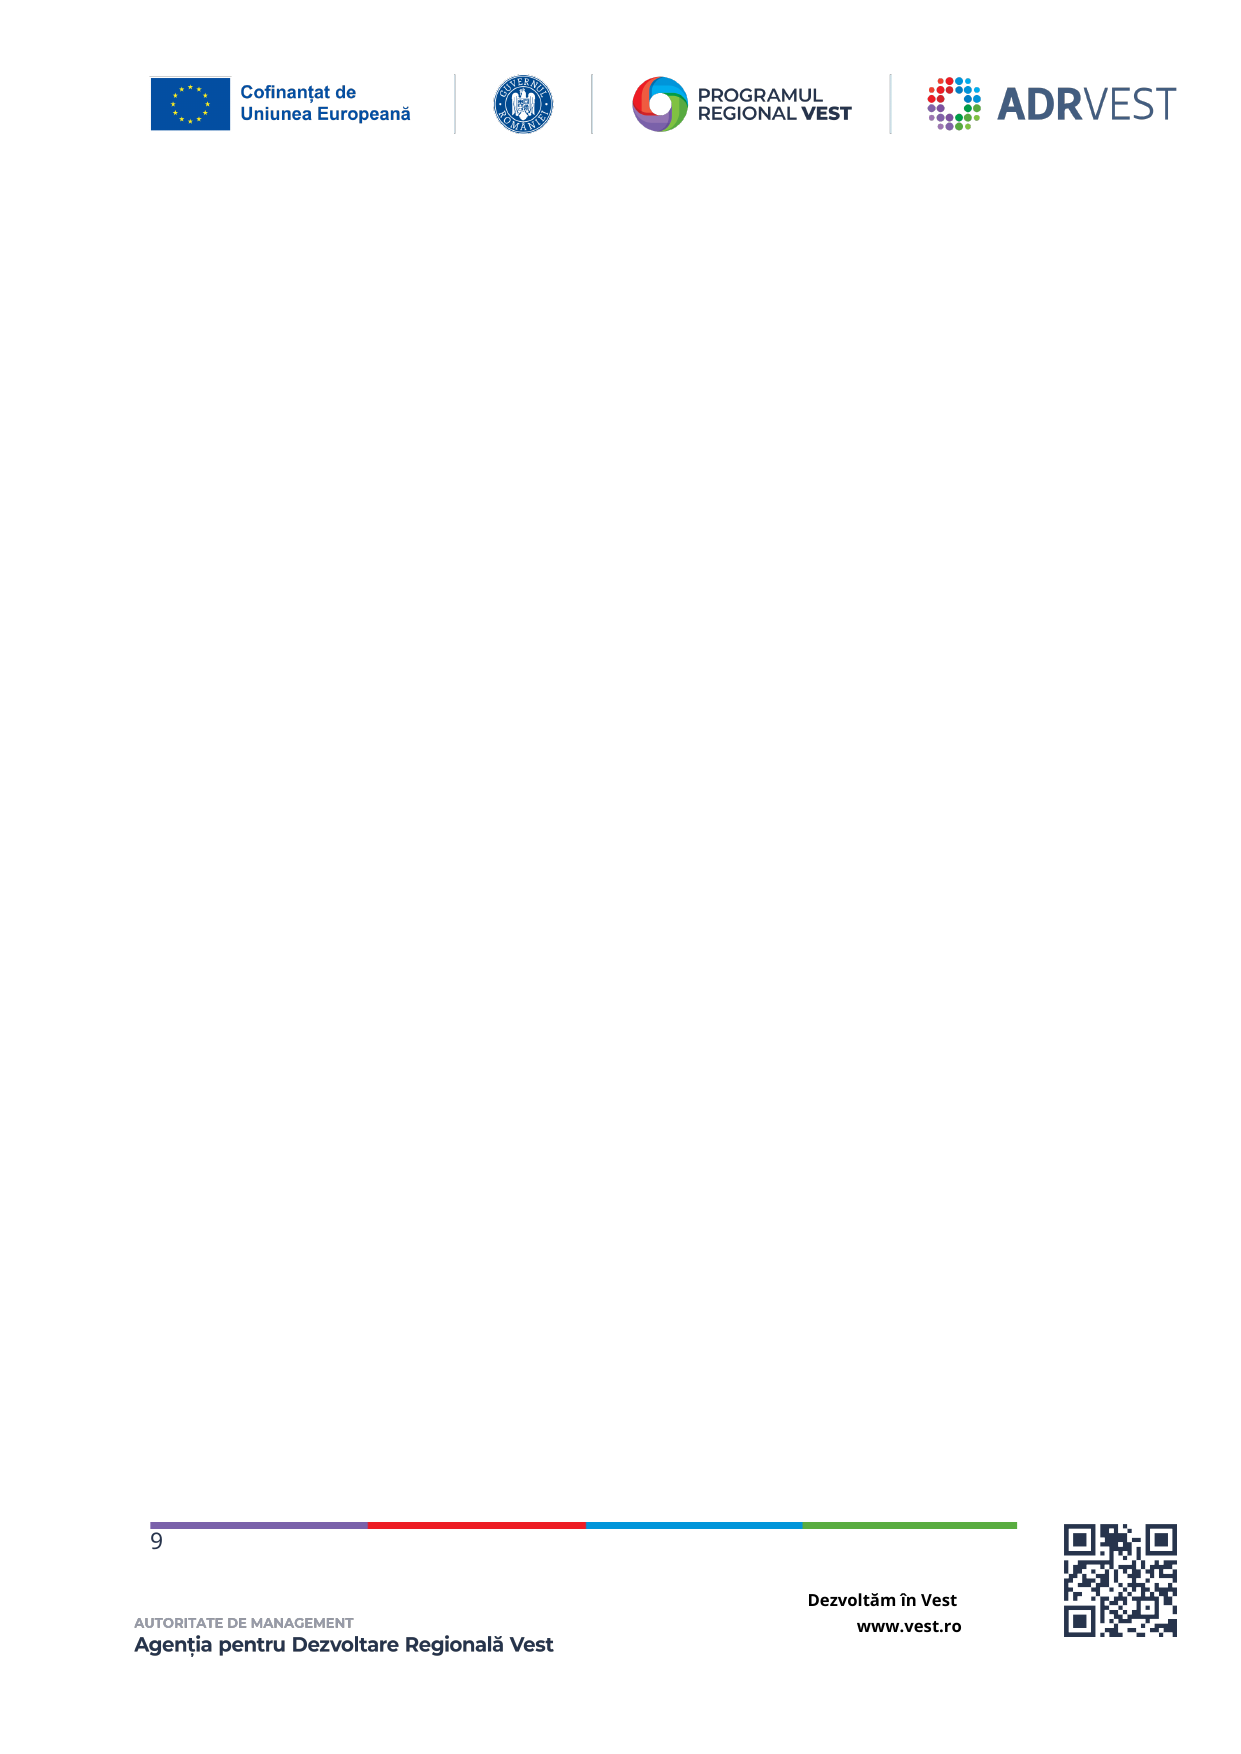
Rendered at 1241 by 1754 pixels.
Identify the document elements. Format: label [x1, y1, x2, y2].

picture [149, 74, 1177, 134]
picture [1055, 1515, 1186, 1646]
